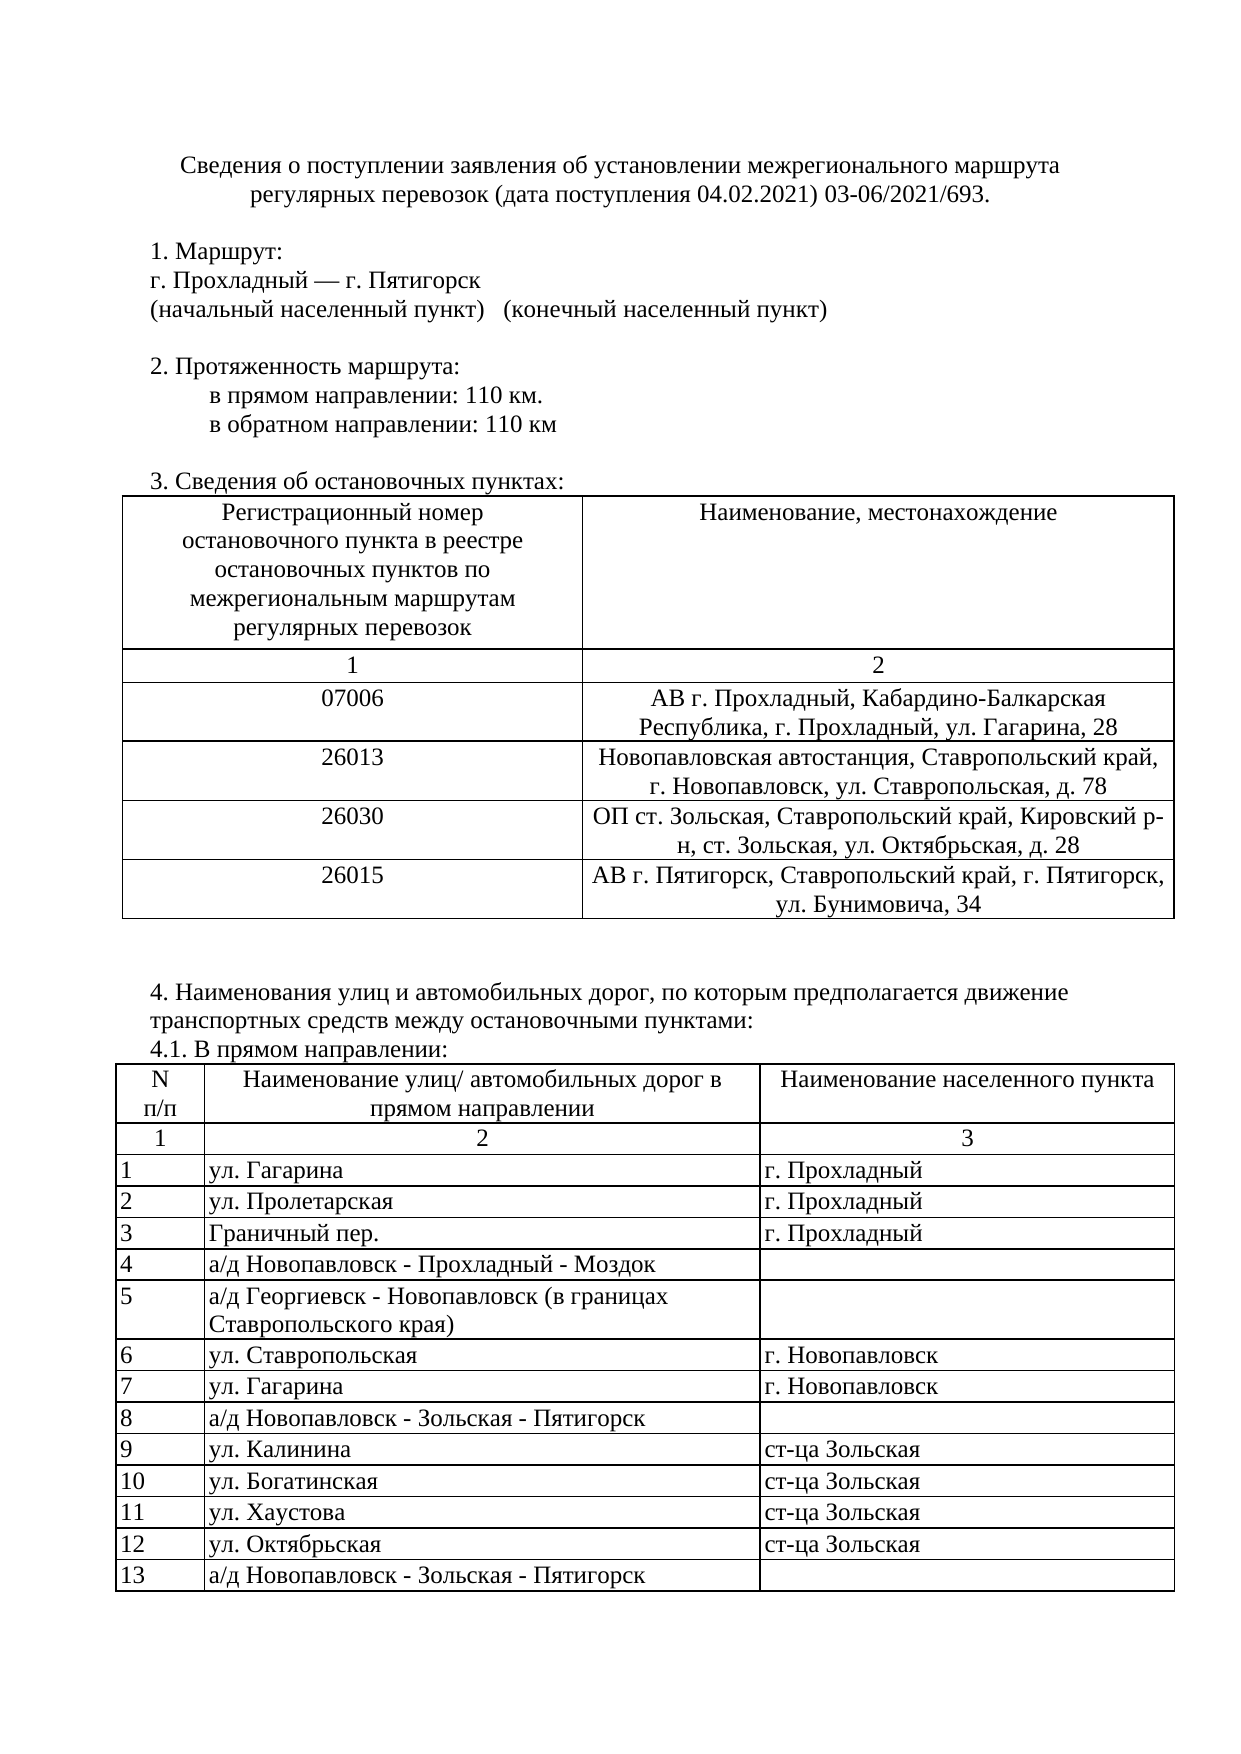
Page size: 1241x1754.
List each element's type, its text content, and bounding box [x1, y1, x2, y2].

table_cell 2 [205, 1124, 759, 1153]
table_cell г. Прохладный [761, 1155, 1174, 1185]
table_cell [761, 1403, 1174, 1433]
table_cell ул. Пролетарская [205, 1187, 759, 1216]
table_cell 07006 [123, 683, 582, 740]
table_cell 3 [761, 1124, 1174, 1153]
text 2. Протяженность маршрута: [150, 351, 1090, 380]
text 3. Сведения об остановочных пунктах: [150, 466, 1090, 495]
table_cell ст-ца Зольская [761, 1466, 1174, 1496]
table_cell АВ г. Прохладный, Кабардино-Балкарская Республика, г. Прохладный, ул. Гагарина, 28 [583, 683, 1173, 740]
table_cell 26015 [123, 860, 582, 918]
table_cell Новопавловская автостанция, Ставропольский край, г. Новопавловск, ул. Ставропольская, д. 78 [583, 742, 1173, 799]
table_cell 2 [117, 1187, 204, 1216]
table_cell ОП ст. Зольская, Ставропольский край, Кировский р-н, ст. Зольская, ул. Октябрьская, д. 28 [583, 801, 1173, 858]
table_cell ул. Хаустова [205, 1497, 759, 1527]
table_cell ст-ца Зольская [761, 1529, 1174, 1558]
text в прямом направлении: 110 км. [150, 380, 1090, 409]
table_cell [761, 1281, 1174, 1338]
table_cell 5 [117, 1281, 204, 1338]
table_cell 7 [117, 1371, 204, 1401]
table_cell 1 [117, 1155, 204, 1185]
table_cell Граничный пер. [205, 1218, 759, 1248]
text г. Прохладный — г. Пятигорск [150, 265, 1090, 294]
table_header Наименование улиц/ автомобильных дорог в прямом направлении [205, 1065, 759, 1122]
table_cell [761, 1250, 1174, 1279]
table_cell 8 [117, 1403, 204, 1433]
table_cell г. Новопавловск [761, 1340, 1174, 1370]
text Сведения о поступлении заявления об установлении межрегионального маршрута регулярных перевозок (дата поступления 04.02.2021) 03-06/2021/693. [150, 150, 1090, 207]
table_cell 2 [583, 650, 1173, 681]
table_cell а/д Новопавловск - Зольская - Пятигорск [205, 1560, 759, 1590]
table_cell ст-ца Зольская [761, 1497, 1174, 1527]
text 4.1. В прямом направлении: [150, 1034, 1090, 1063]
table_cell г. Прохладный [761, 1187, 1174, 1216]
table_cell АВ г. Пятигорск, Ставропольский край, г. Пятигорск, ул. Бунимовича, 34 [583, 860, 1173, 918]
table_cell 12 [117, 1529, 204, 1558]
table_cell ул. Ставропольская [205, 1340, 759, 1370]
table_header Регистрационный номер остановочного пункта в реестре остановочных пунктов по межрегиональным маршрутам регулярных перевозок [123, 497, 582, 648]
table_cell ул. Калинина [205, 1434, 759, 1464]
table_header Наименование, местонахождение [583, 497, 1173, 648]
table_cell 10 [117, 1466, 204, 1496]
table_cell [761, 1560, 1174, 1590]
table_cell 4 [117, 1250, 204, 1279]
table_cell г. Новопавловск [761, 1371, 1174, 1401]
table_cell ул. Гагарина [205, 1371, 759, 1401]
table_cell а/д Новопавловск - Зольская - Пятигорск [205, 1403, 759, 1433]
table_cell ст-ца Зольская [761, 1434, 1174, 1464]
table_cell 26030 [123, 801, 582, 858]
table_cell ул. Октябрьская [205, 1529, 759, 1558]
table_cell 13 [117, 1560, 204, 1590]
table_cell 11 [117, 1497, 204, 1527]
table_cell а/д Георгиевск - Новопавловск (в границах Ставропольского края) [205, 1281, 759, 1338]
table_cell г. Прохладный [761, 1218, 1174, 1248]
table_cell 1 [123, 650, 582, 681]
table_cell 9 [117, 1434, 204, 1464]
table_cell а/д Новопавловск - Прохладный - Моздок [205, 1250, 759, 1279]
table_header Наименование населенного пункта [761, 1065, 1174, 1122]
table_cell ул. Богатинская [205, 1466, 759, 1496]
text в обратном направлении: 110 км [150, 409, 1090, 437]
text (начальный населенный пункт) (конечный населенный пункт) [150, 294, 1090, 322]
table_cell 26013 [123, 742, 582, 799]
text 1. Маршрут: [150, 236, 1090, 265]
table_cell 3 [117, 1218, 204, 1248]
table_cell 6 [117, 1340, 204, 1370]
table_header N п/п [117, 1065, 204, 1122]
table_cell 1 [117, 1124, 204, 1153]
table_cell ул. Гагарина [205, 1155, 759, 1185]
text 4. Наименования улиц и автомобильных дорог, по которым предполагается движение транспортных средств между остановочными пунктами: [150, 977, 1090, 1034]
